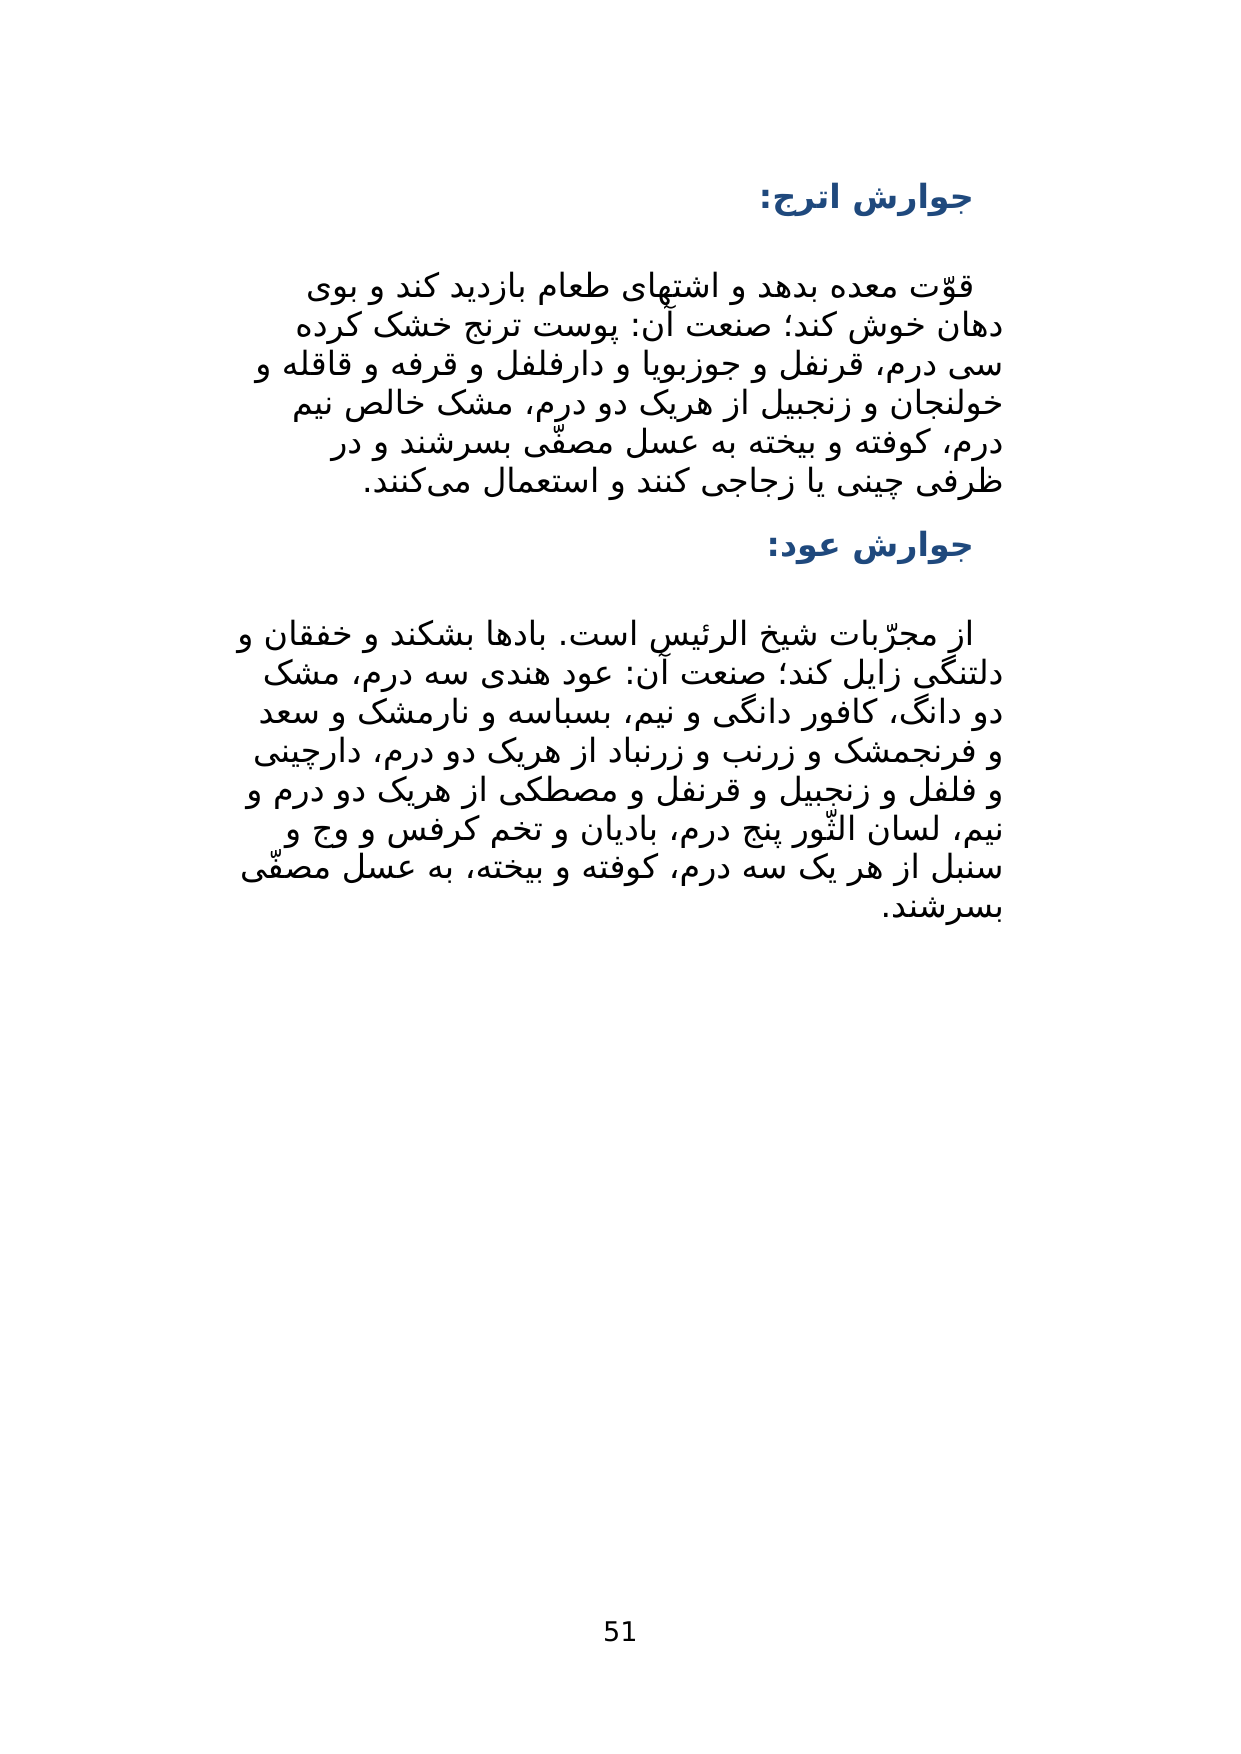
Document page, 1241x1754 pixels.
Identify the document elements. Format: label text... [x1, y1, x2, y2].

subtitle جوارش اترج: [236, 177, 1004, 216]
subtitle جوارش عود: [236, 525, 1004, 564]
text قوّت معده بدهد و اشتهای طعام بازدید کند و بوی دهان خوش کند؛ صنعت آن: پوست ترنج خشک کرده سی درم، قرنفل و جوزبویا و دارفلفل و قرفه و قاقله و خولنجان و زنجبیل از هریک دو درم، مشک خالص نیم درم، کوفته و بیخته به عسل مصفّی بسرشند و در ظرفی چینی یا زجاجی کنند و استعمال می‌کنند. [236, 267, 1004, 500]
text از مجرّبات شیخ الرئیس است. بادها بشکند و خفقان و دلتنگی زایل کند؛ صنعت آن: عود هندی سه درم، مشک دو دانگ، کافور دانگی و نیم، بسباسه و نارمشک و سعد و فرنجمشک و زرنب و زرنباد از هریک دو درم، دارچینی و فلفل و زنجبیل و قرنفل و مصطکی از هریک دو درم و نیم، لسان الثّور پنج درم، بادیان و تخم کرفس و وج و سنبل از هر یک سه درم، کوفته و بیخته، به عسل مصفّی بسرشند. [236, 615, 1004, 926]
